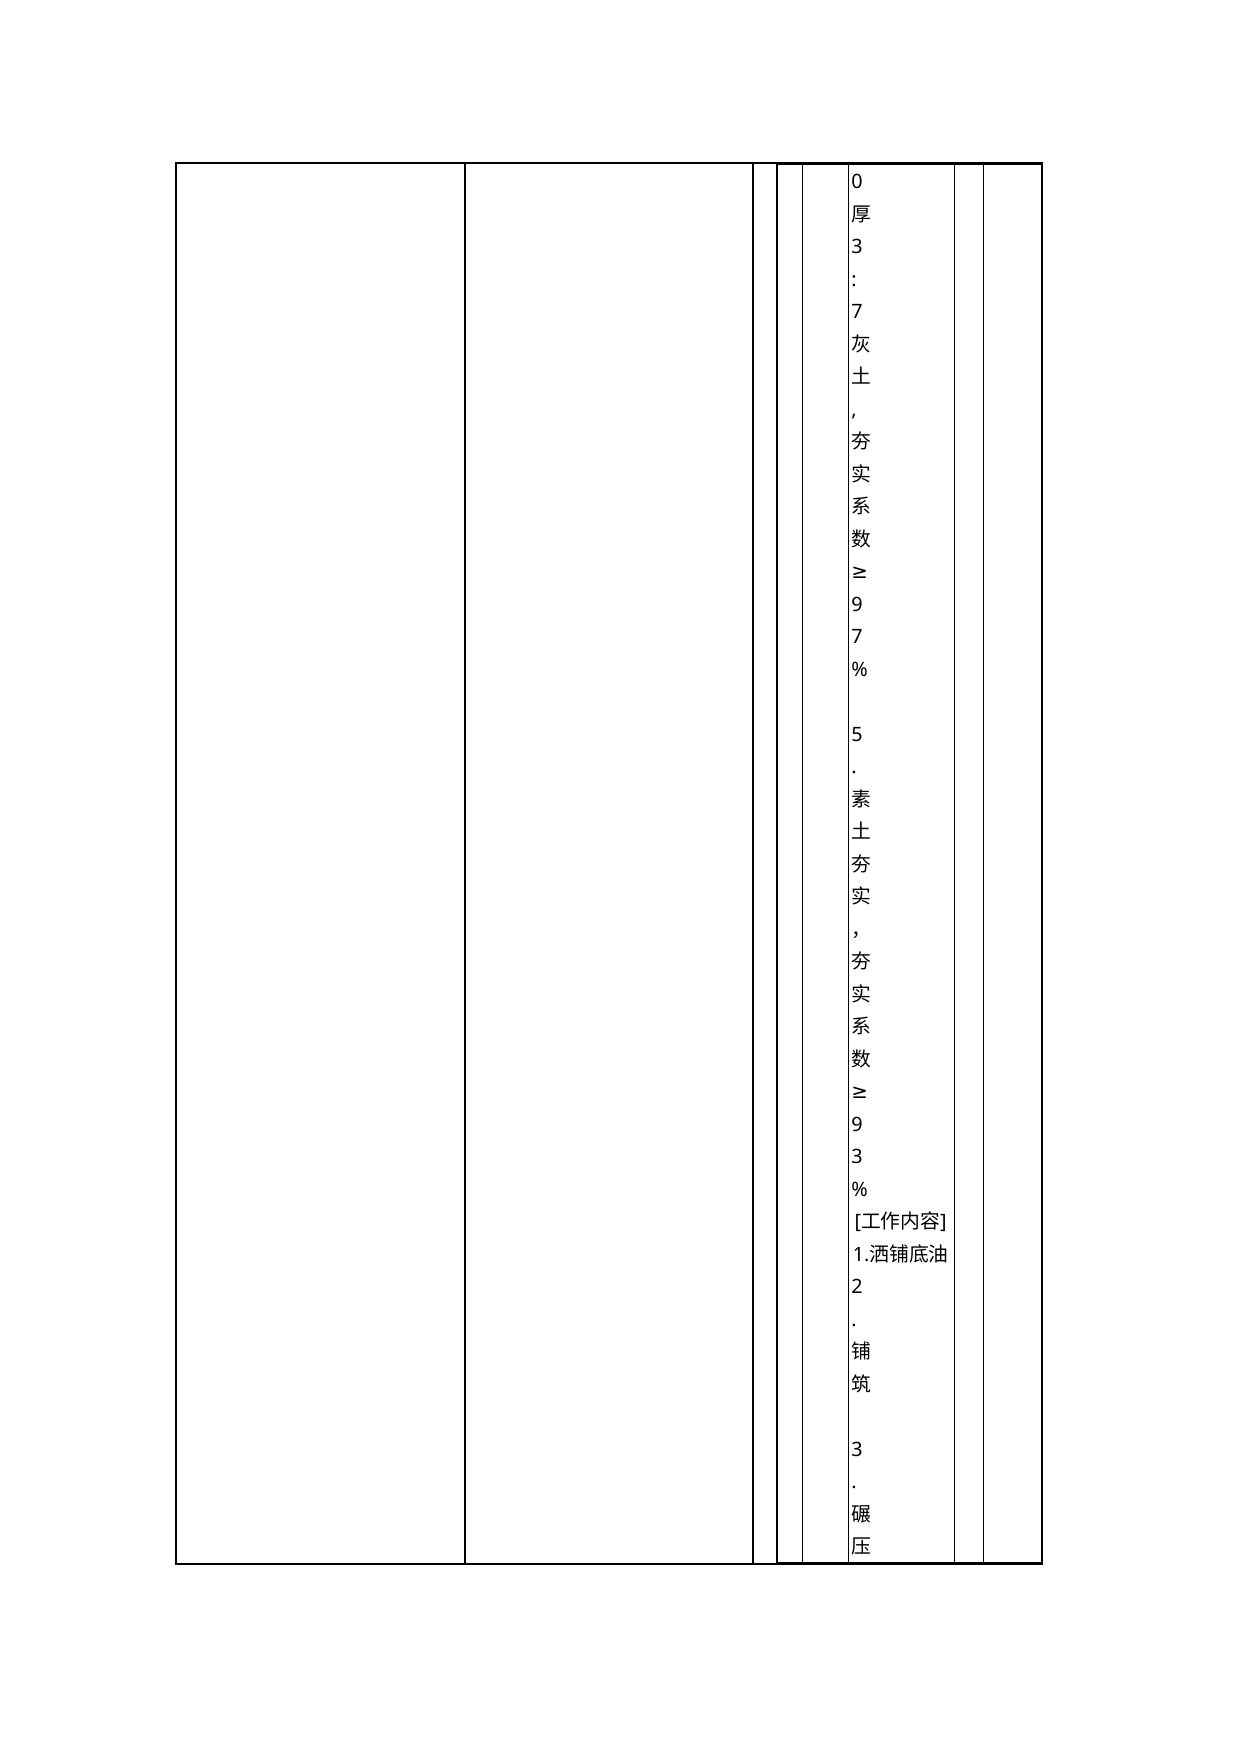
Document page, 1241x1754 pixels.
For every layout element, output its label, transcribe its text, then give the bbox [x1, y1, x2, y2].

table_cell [754, 164, 776, 1563]
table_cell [984, 165, 1041, 1562]
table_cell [803, 165, 848, 1562]
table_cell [778, 165, 802, 1562]
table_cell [849, 165, 954, 1562]
table_cell [177, 164, 464, 1563]
table_cell 1 [466, 164, 752, 1563]
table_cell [955, 165, 983, 1562]
